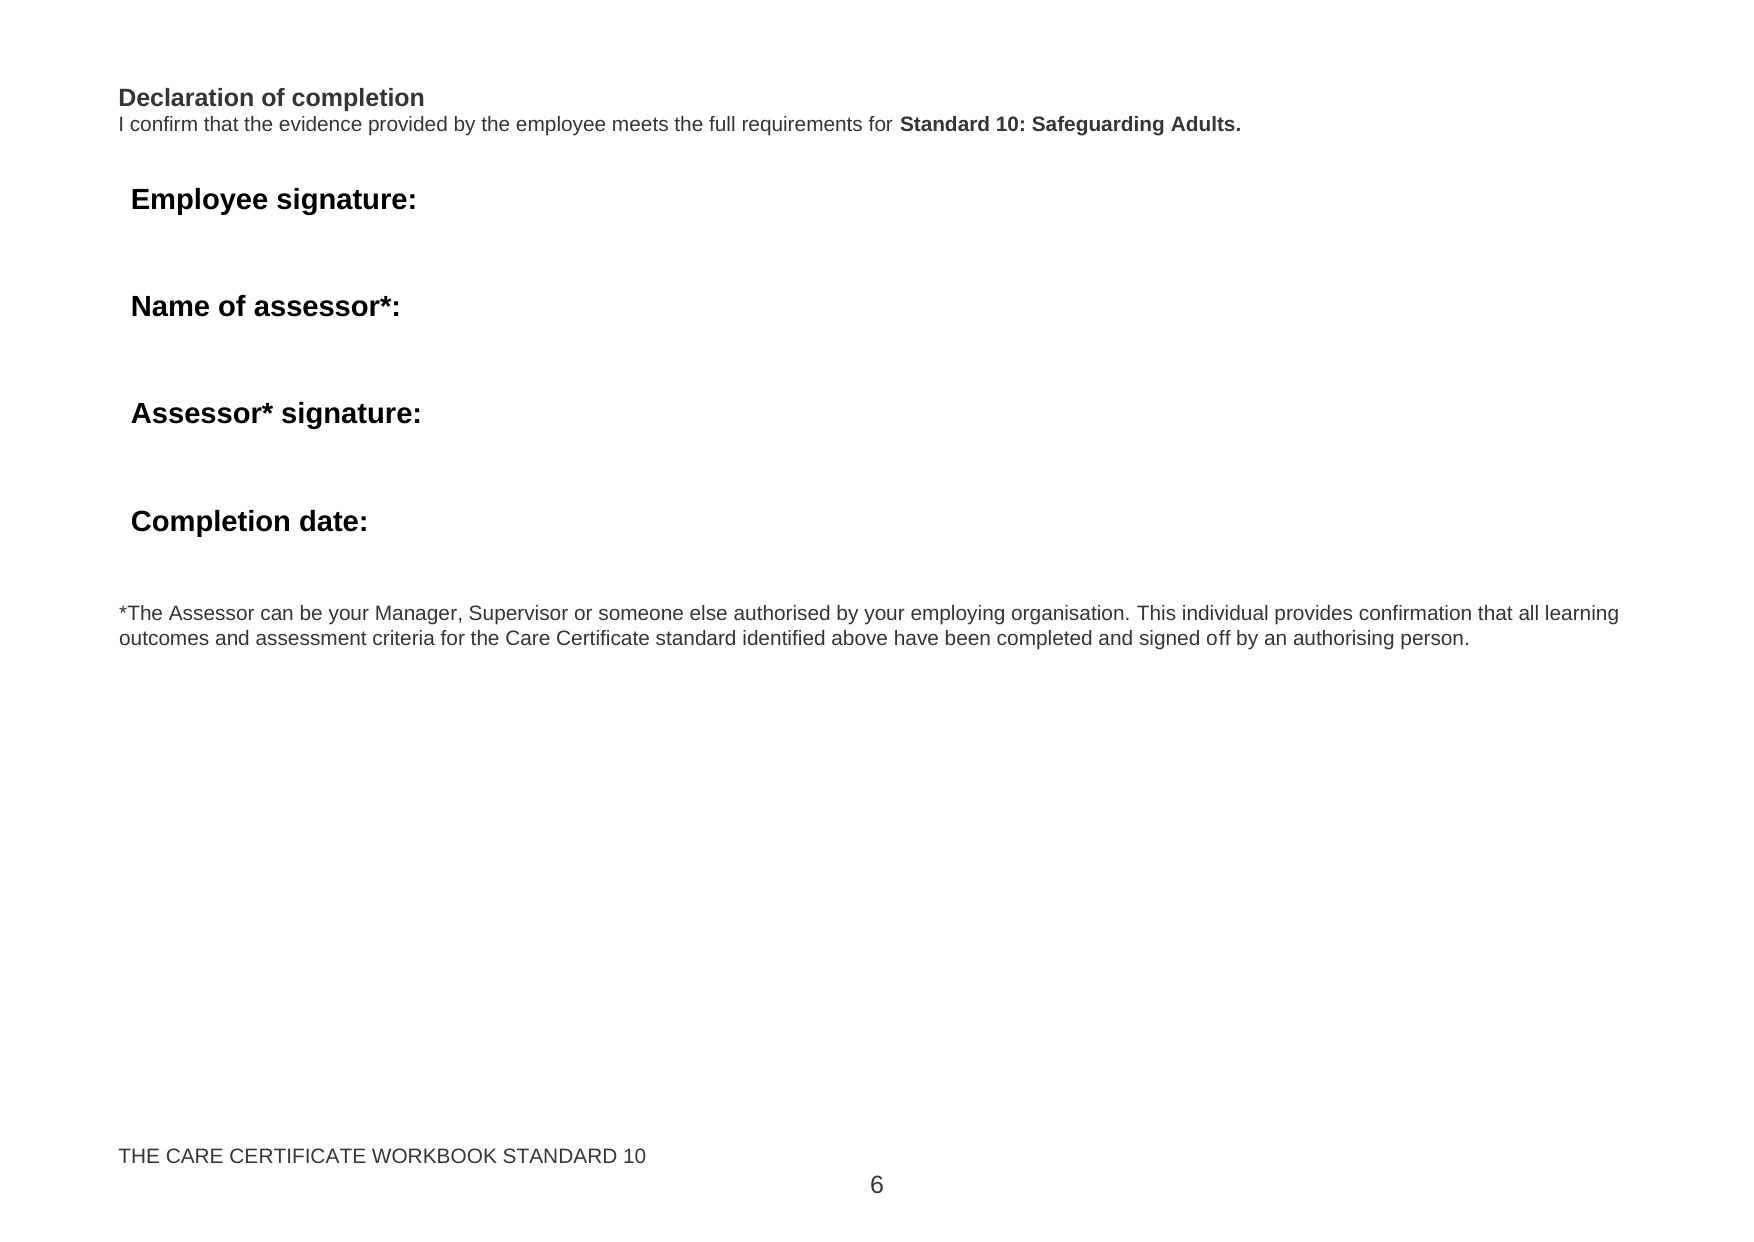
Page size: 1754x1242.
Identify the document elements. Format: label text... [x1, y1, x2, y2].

text 6 [866, 1170, 888, 1198]
text THE CARE CERTIFICATE WORKBOOK STANDARD 10 [118, 1144, 1629, 1168]
text Employee signature: Name of assessor*: Assessor* signature: [131, 182, 427, 429]
text Declaration of completion [118, 83, 1629, 111]
text Completion date: [131, 505, 1629, 536]
text I confirm that the evidence provided by the employee meets the full requirements for Standard 10: Safeguarding Adults. [118, 112, 1629, 134]
text *The Assessor can be your Manager, Supervisor or someone else authorised by your employing organisation. This individual provides confirmation that all learning outcomes and assessment criteria for the Care Certificate standard identified above have been completed and signed off by an authorising person. [119, 601, 1621, 650]
